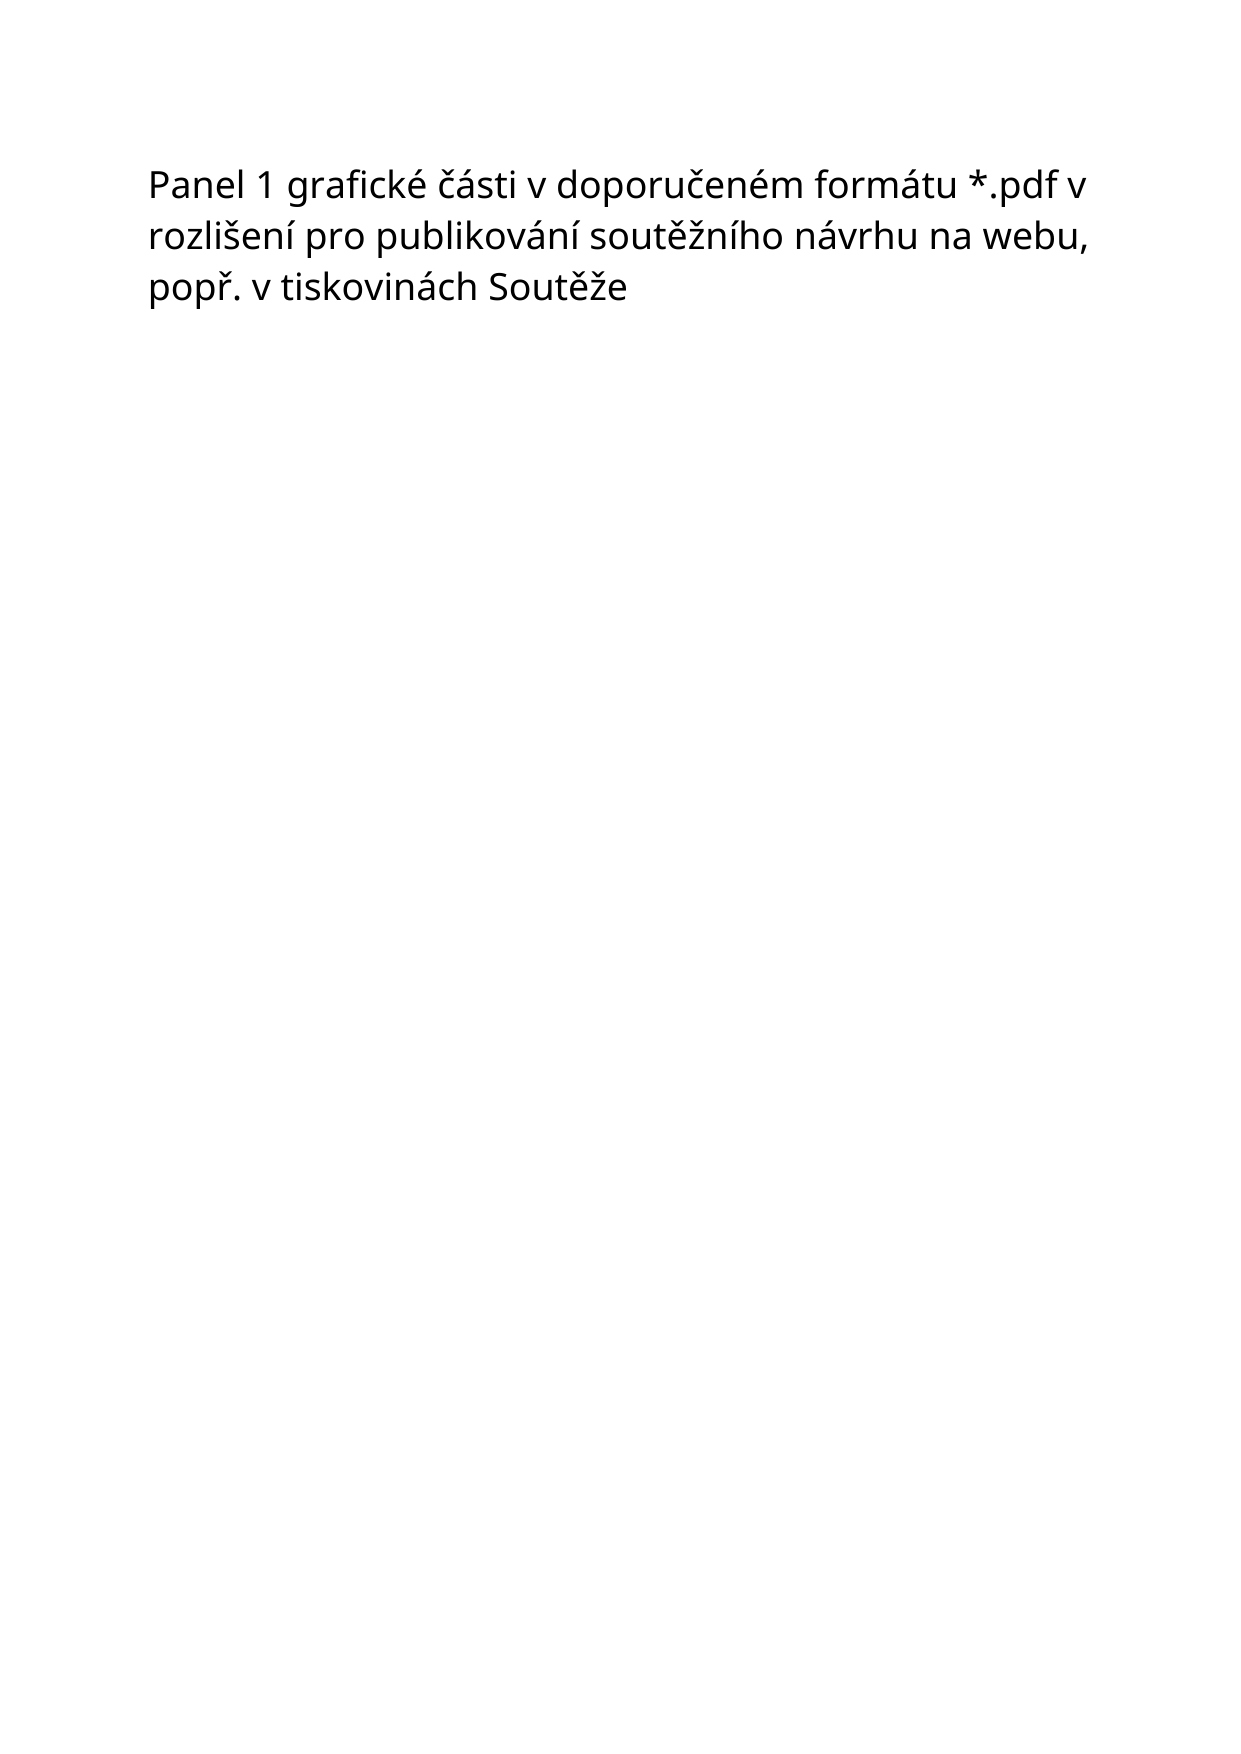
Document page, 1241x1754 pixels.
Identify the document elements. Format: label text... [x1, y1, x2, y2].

text Panel 1 grafické části v doporučeném formátu *.pdf v rozlišení pro publikování soutěžního návrhu na webu, popř. v tiskovinách Soutěže [148, 158, 1093, 311]
